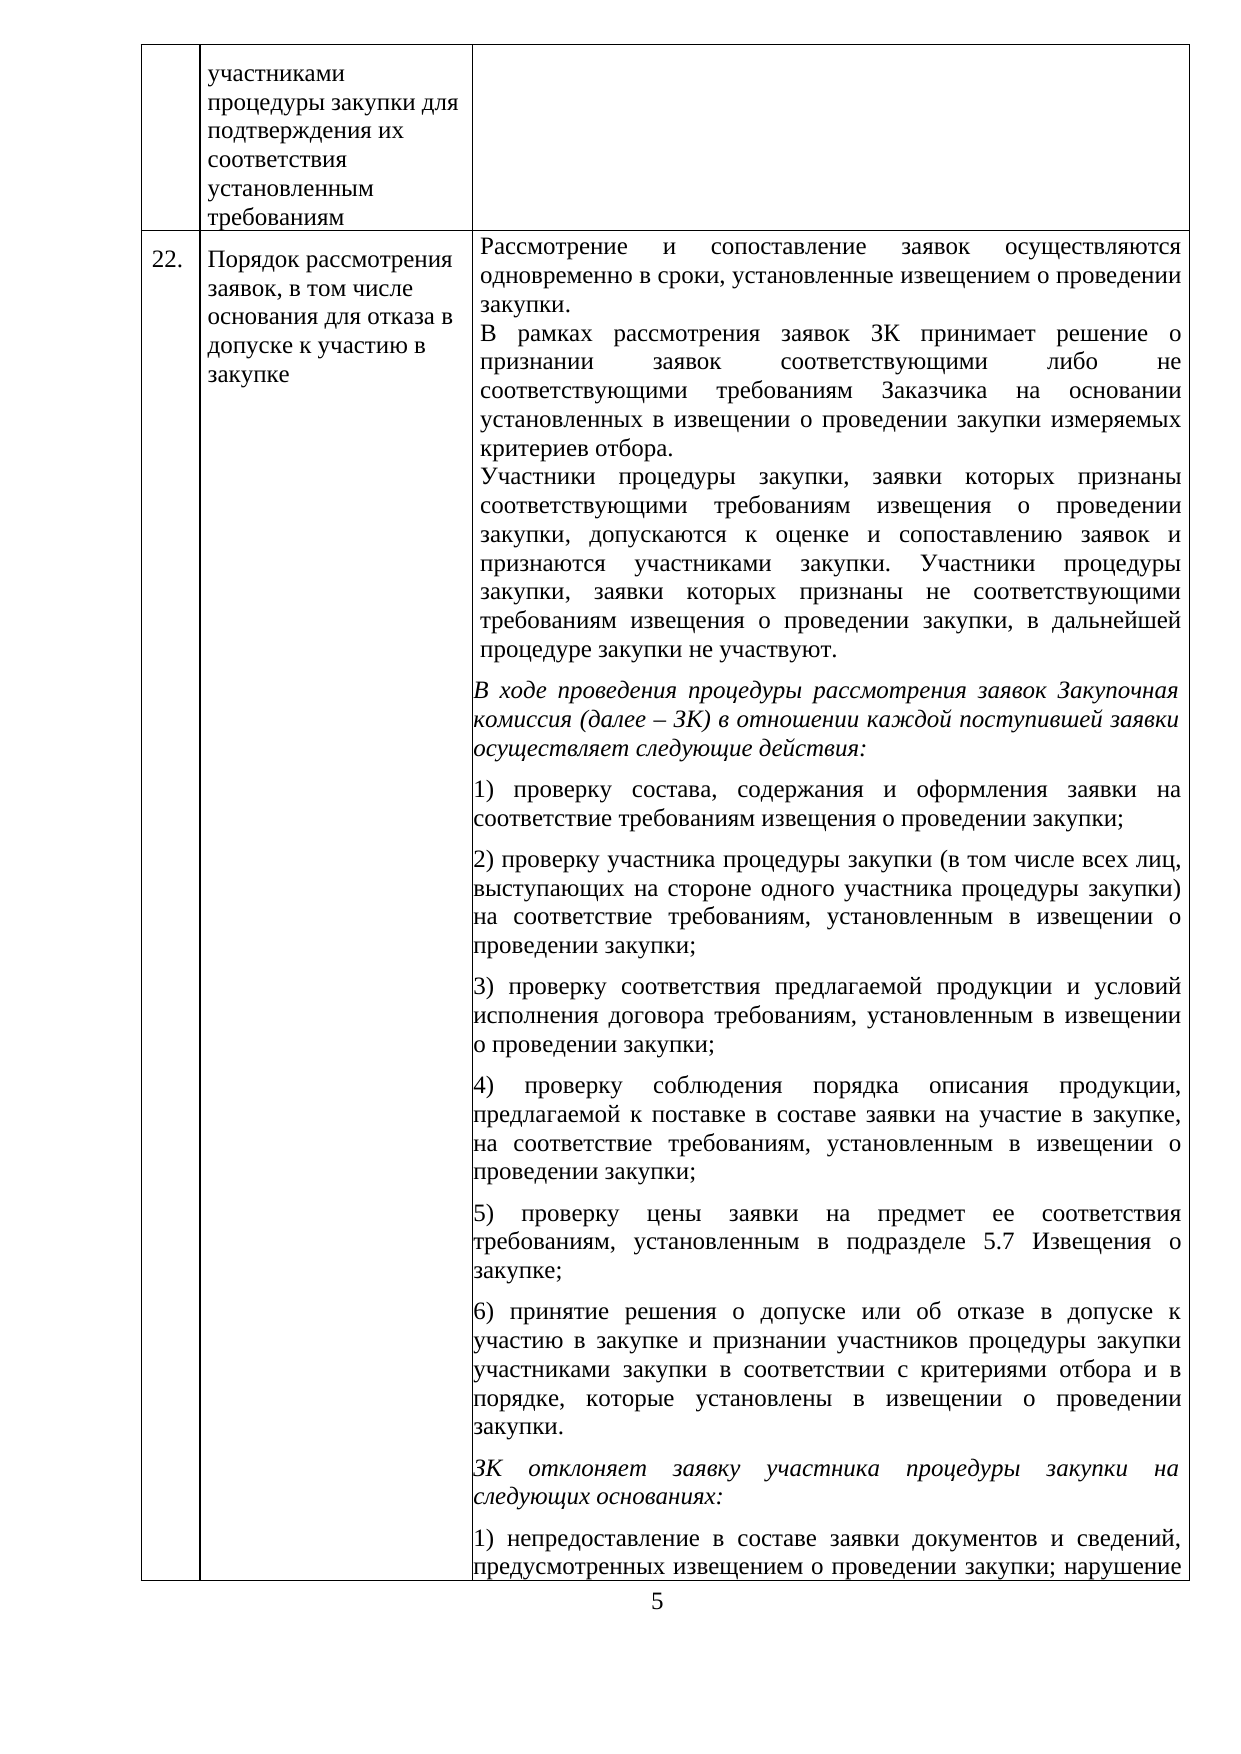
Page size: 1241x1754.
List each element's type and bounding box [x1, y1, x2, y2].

table_cell [142, 231, 199, 1580]
table_cell [201, 45, 472, 230]
table_cell [201, 231, 472, 1580]
table_cell [473, 45, 1189, 230]
table_cell [473, 231, 1189, 1580]
table_cell [142, 45, 199, 230]
